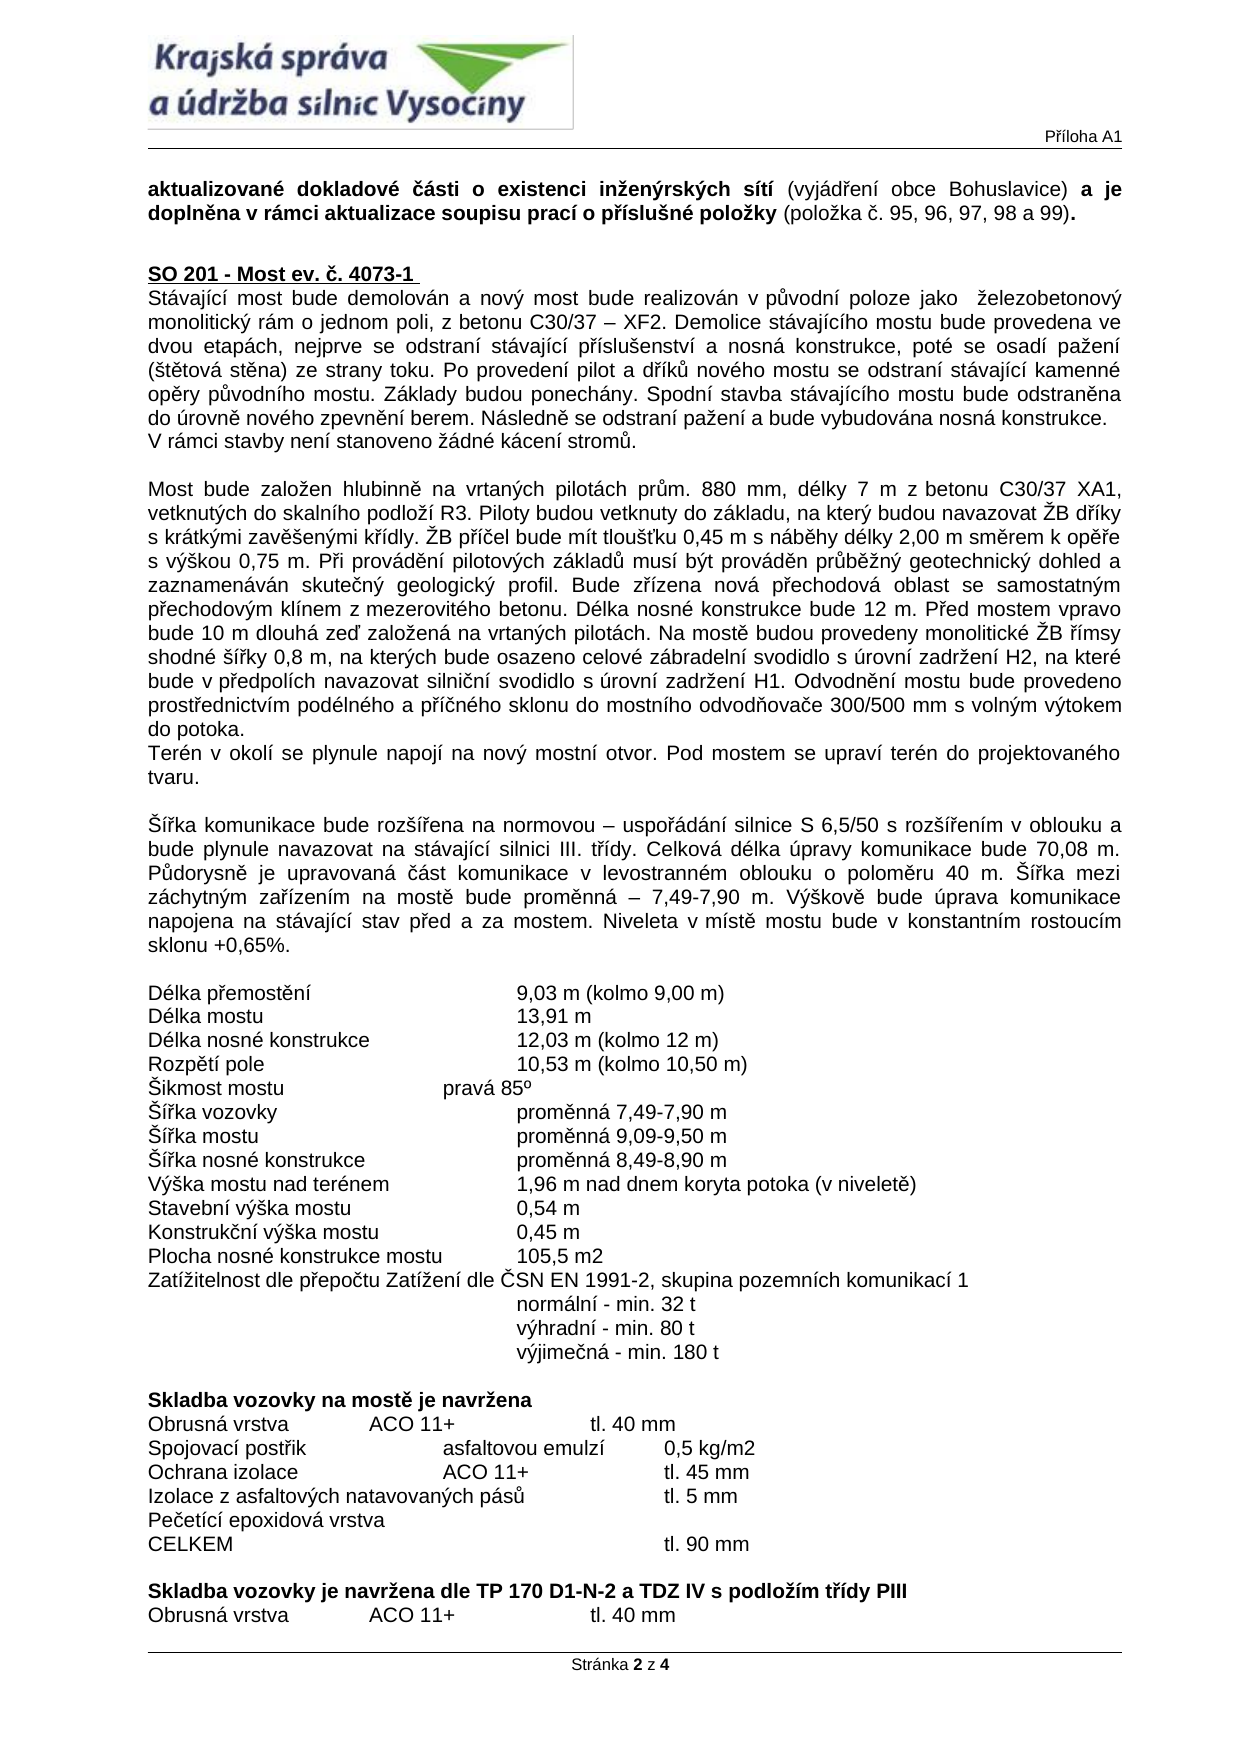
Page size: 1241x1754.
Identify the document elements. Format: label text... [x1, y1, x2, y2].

text Délka nosné konstrukce 12,03 m (kolmo 12 m) [148, 1028, 1122, 1052]
text Skladba vozovky na mostě je navržena [148, 1388, 1122, 1412]
text výjimečná - min. 180 t [443, 1340, 1122, 1364]
text Obrusná vrstva ACO 11+ tl. 40 mm [148, 1603, 1122, 1627]
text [148, 177, 1122, 225]
text V rámci stavby není stanoveno žádné kácení stromů. [148, 429, 1122, 453]
text Rozpětí pole 10,53 m (kolmo 10,50 m) [148, 1052, 1122, 1076]
text Ochrana izolace ACO 11+ tl. 45 mm [148, 1459, 1122, 1483]
text normální - min. 32 t [443, 1292, 1122, 1316]
text Obrusná vrstva ACO 11+ tl. 40 mm [148, 1412, 1122, 1436]
text Spojovací postřik asfaltovou emulzí 0,5 kg/m2 [148, 1436, 1122, 1459]
text Pečetící epoxidová vrstva [148, 1507, 1122, 1531]
text Délka mostu 13,91 m [148, 1004, 1122, 1028]
picture [147, 35, 574, 131]
text Plocha nosné konstrukce mostu 105,5 m2 [148, 1244, 1122, 1268]
text výhradní - min. 80 t [443, 1316, 1122, 1340]
text Konstrukční výška mostu 0,45 m [148, 1220, 1122, 1244]
text Terén v okolí se plynule napojí na nový mostní otvor. Pod mostem se upraví terén do projektovaného tvaru. [148, 741, 1122, 789]
text Zatížitelnost dle přepočtu Zatížení dle ČSN EN 1991-2, skupina pozemních komunikací 1 [148, 1268, 1122, 1292]
text Šířka vozovky proměnná 7,49-7,90 m [148, 1100, 1122, 1124]
text Šířka komunikace bude rozšířena na normovou – uspořádání silnice S 6,5/50 s rozšířením v oblouku a bude plynule navazovat na stávající silnici III. třídy. Celková délka úpravy komunikace bude 70,08 m. Půdorysně je upravovaná část komunikace v levostranném oblouku o poloměru 40 m. Šířka mezi záchytným zařízením na mostě bude proměnná – 7,49-7,90 m. Výškově bude úprava komunikace napojena na stávající stav před a za mostem. Niveleta v místě mostu bude v konstantním rostoucím sklonu +0,65%. [148, 813, 1122, 956]
text Stavební výška mostu 0,54 m [148, 1196, 1122, 1220]
text CELKEM tl. 90 mm [148, 1531, 1122, 1555]
text Most bude založen hlubinně na vrtaných pilotách prům. 880 mm, délky 7 m z betonu C30/37 XA1, vetknutých do skalního podloží R3. Piloty budou vetknuty do základu, na který budou navazovat ŽB dříky s krátkými zavěšenými křídly. ŽB příčel bude mít tloušťku 0,45 m s náběhy délky 2,00 m směrem k opěře s výškou 0,75 m. Při provádění pilotových základů musí být prováděn průběžný geotechnický dohled a zaznamenáván skutečný geologický profil. Bude zřízena nová přechodová oblast se samostatným přechodovým klínem z mezerovitého betonu. Délka nosné konstrukce bude 12 m. Před mostem vpravo bude 10 m dlouhá zeď založená na vrtaných pilotách. Na mostě budou provedeny monolitické ŽB římsy shodné šířky 0,8 m, na kterých bude osazeno celové zábradelní svodidlo s úrovní zadržení H2, na které bude v předpolích navazovat silniční svodidlo s úrovní zadržení H1. Odvodnění mostu bude provedeno prostřednictvím podélného a příčného sklonu do mostního odvodňovače 300/500 mm s volným výtokem do potoka. [148, 477, 1122, 741]
text Izolace z asfaltových natavovaných pásů tl. 5 mm [148, 1483, 1122, 1507]
text SO 201 - Most ev. č. 4073-1 [148, 262, 1122, 286]
text Výška mostu nad terénem 1,96 m nad dnem koryta potoka (v niveletě) [148, 1172, 1122, 1196]
text Skladba vozovky je navržena dle TP 170 D1-N-2 a TDZ IV s podložím třídy PIII [148, 1579, 1122, 1603]
text Délka přemostění 9,03 m (kolmo 9,00 m) [148, 980, 1122, 1004]
text Šikmost mostu pravá 85º [148, 1076, 1122, 1100]
text Šířka mostu proměnná 9,09-9,50 m [148, 1124, 1122, 1148]
text Stávající most bude demolován a nový most bude realizován v původní poloze jako železobetonový monolitický rám o jednom poli, z betonu C30/37 – XF2. Demolice stávajícího mostu bude provedena ve dvou etapách, nejprve se odstraní stávající příslušenství a nosná konstrukce, poté se osadí pažení (štětová stěna) ze strany toku. Po provedení pilot a dříků nového mostu se odstraní stávající kamenné opěry původního mostu. Základy budou ponechány. Spodní stavba stávajícího mostu bude odstraněna do úrovně nového zpevnění berem. Následně se odstraní pažení a bude vybudována nosná konstrukce. [148, 286, 1122, 429]
text Šířka nosné konstrukce proměnná 8,49-8,90 m [148, 1148, 1122, 1172]
